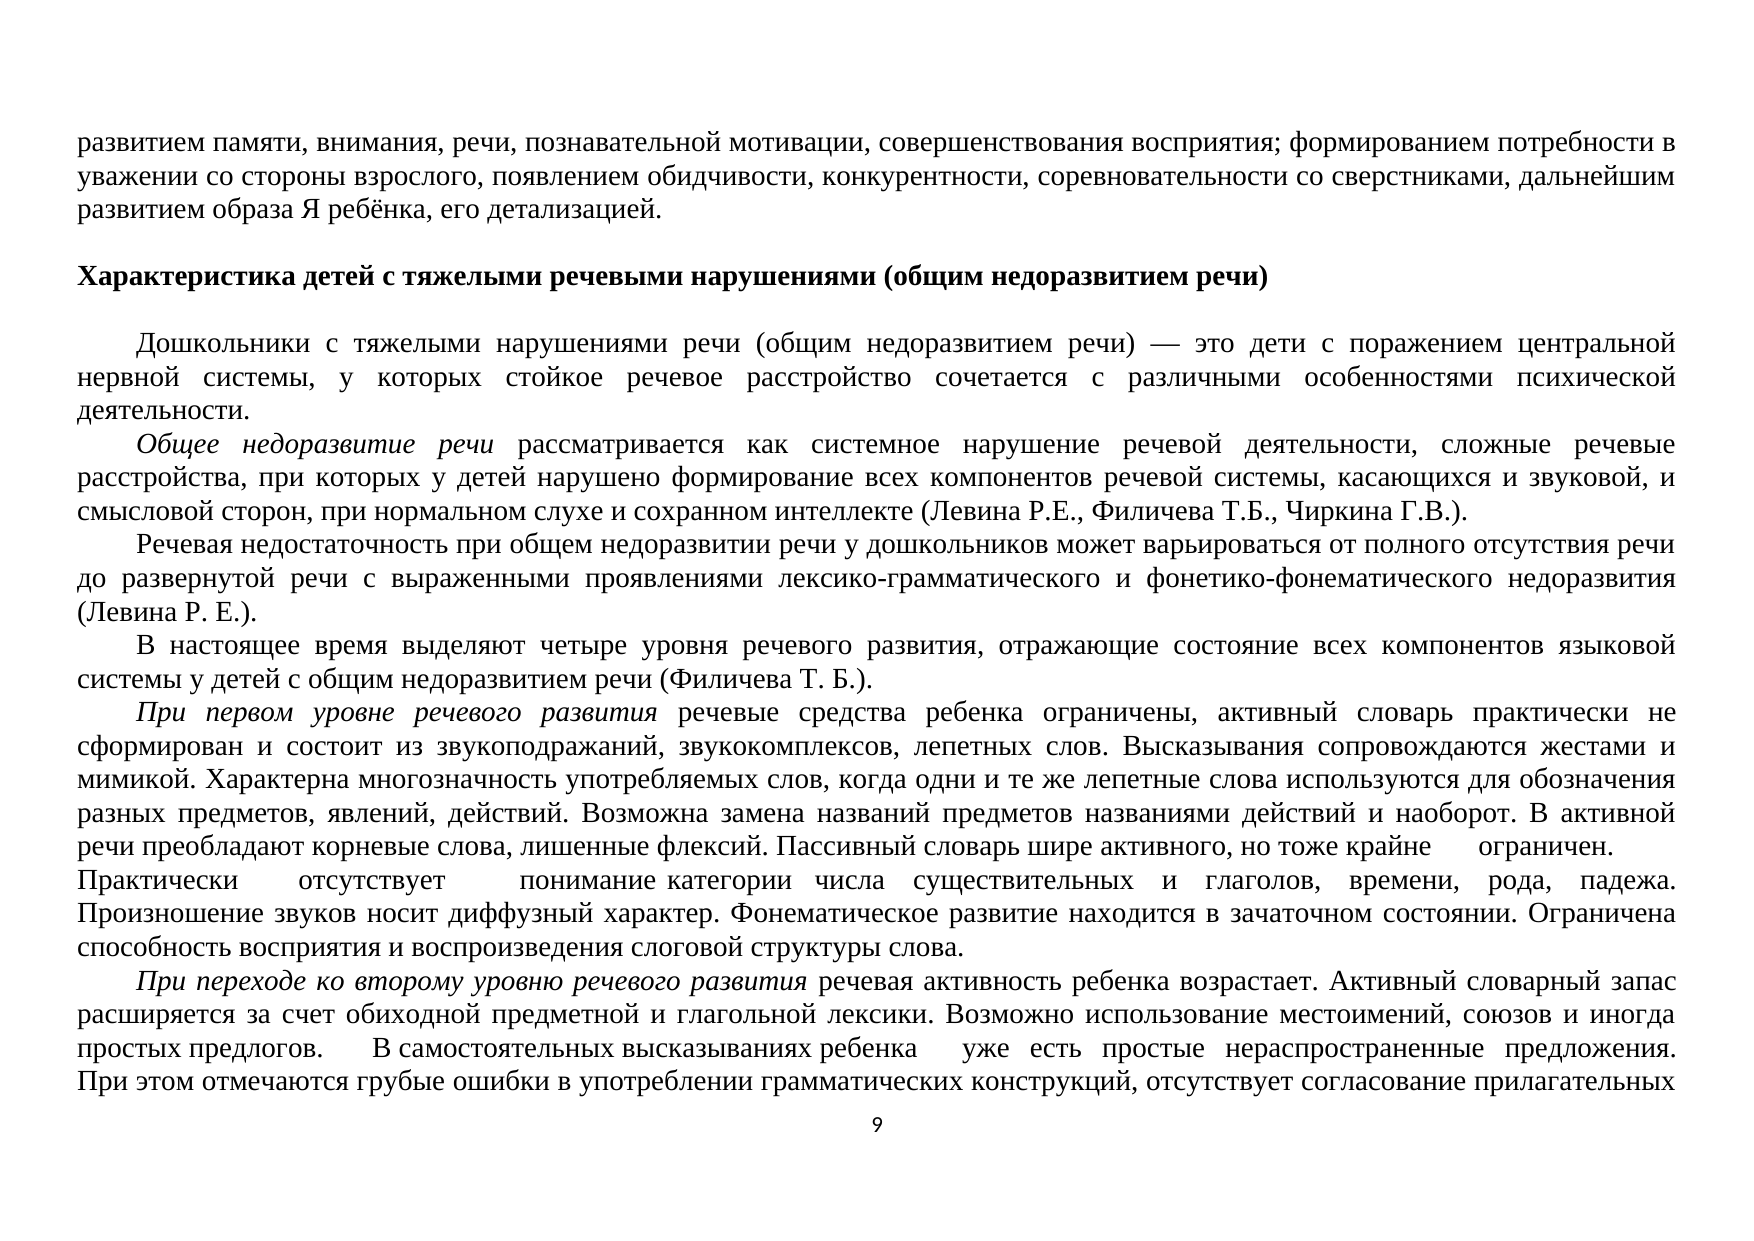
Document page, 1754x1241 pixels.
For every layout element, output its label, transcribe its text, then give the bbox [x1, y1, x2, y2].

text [77, 963, 1677, 1097]
text Речевая недостаточность при общем недоразвитии речи у дошкольников может варьироваться от полного отсутствия речи до развернутой речи с выраженными проявлениями лексико-грамматического и фонетико-фонематического недоразвития (Левина Р. Е.). [77, 527, 1677, 627]
text Дошкольники с тяжелыми нарушениями речи (общим недоразвитием речи) — это дети с поражением центральной нервной системы, у которых стойкое речевое расстройство сочетается с различными особенностями психической деятельности. [77, 325, 1677, 426]
text Общее недоразвитие речи рассматривается как системное нарушение речевой деятельности, сложные речевые расстройства, при которых у детей нарушено формирование всех компонентов речевой системы, касающихся и звуковой, и смысловой сторон, при нормальном слухе и сохранном интеллекте (Левина Р.Е., Филичева Т.Б., Чиркина Г.В.). [77, 426, 1677, 527]
text При первом уровне речевого развития речевые средства ребенка ограничены, активный словарь практически не сформирован и состоит из звукоподражаний, звукокомплексов, лепетных слов. Высказывания сопровождаются жестами и мимикой. Характерна многозначность употребляемых слов, когда одни и те же лепетные слова используются для обозначения разных предметов, явлений, действий. Возможна замена названий предметов названиями действий и наоборот. В активной речи преобладают корневые слова, лишенные флексий. Пассивный словарь шире активного, но тоже крайне ограничен. Практически отсутствует понимание категории числа существительных и глаголов, времени, рода, падежа. Произношение звуков носит диффузный характер. Фонематическое развитие находится в зачаточном состоянии. Ограничена способность восприятия и воспроизведения слоговой структуры слова. [77, 694, 1677, 963]
text В настоящее время выделяют четыре уровня речевого развития, отражающие состояние всех компонентов языковой системы у детей с общим недоразвитием речи (Филичева Т. Б.). [77, 627, 1677, 694]
list Характеристика детей с тяжелыми речевыми нарушениями (общим недоразвитием речи) [77, 258, 1677, 292]
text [77, 124, 1677, 225]
